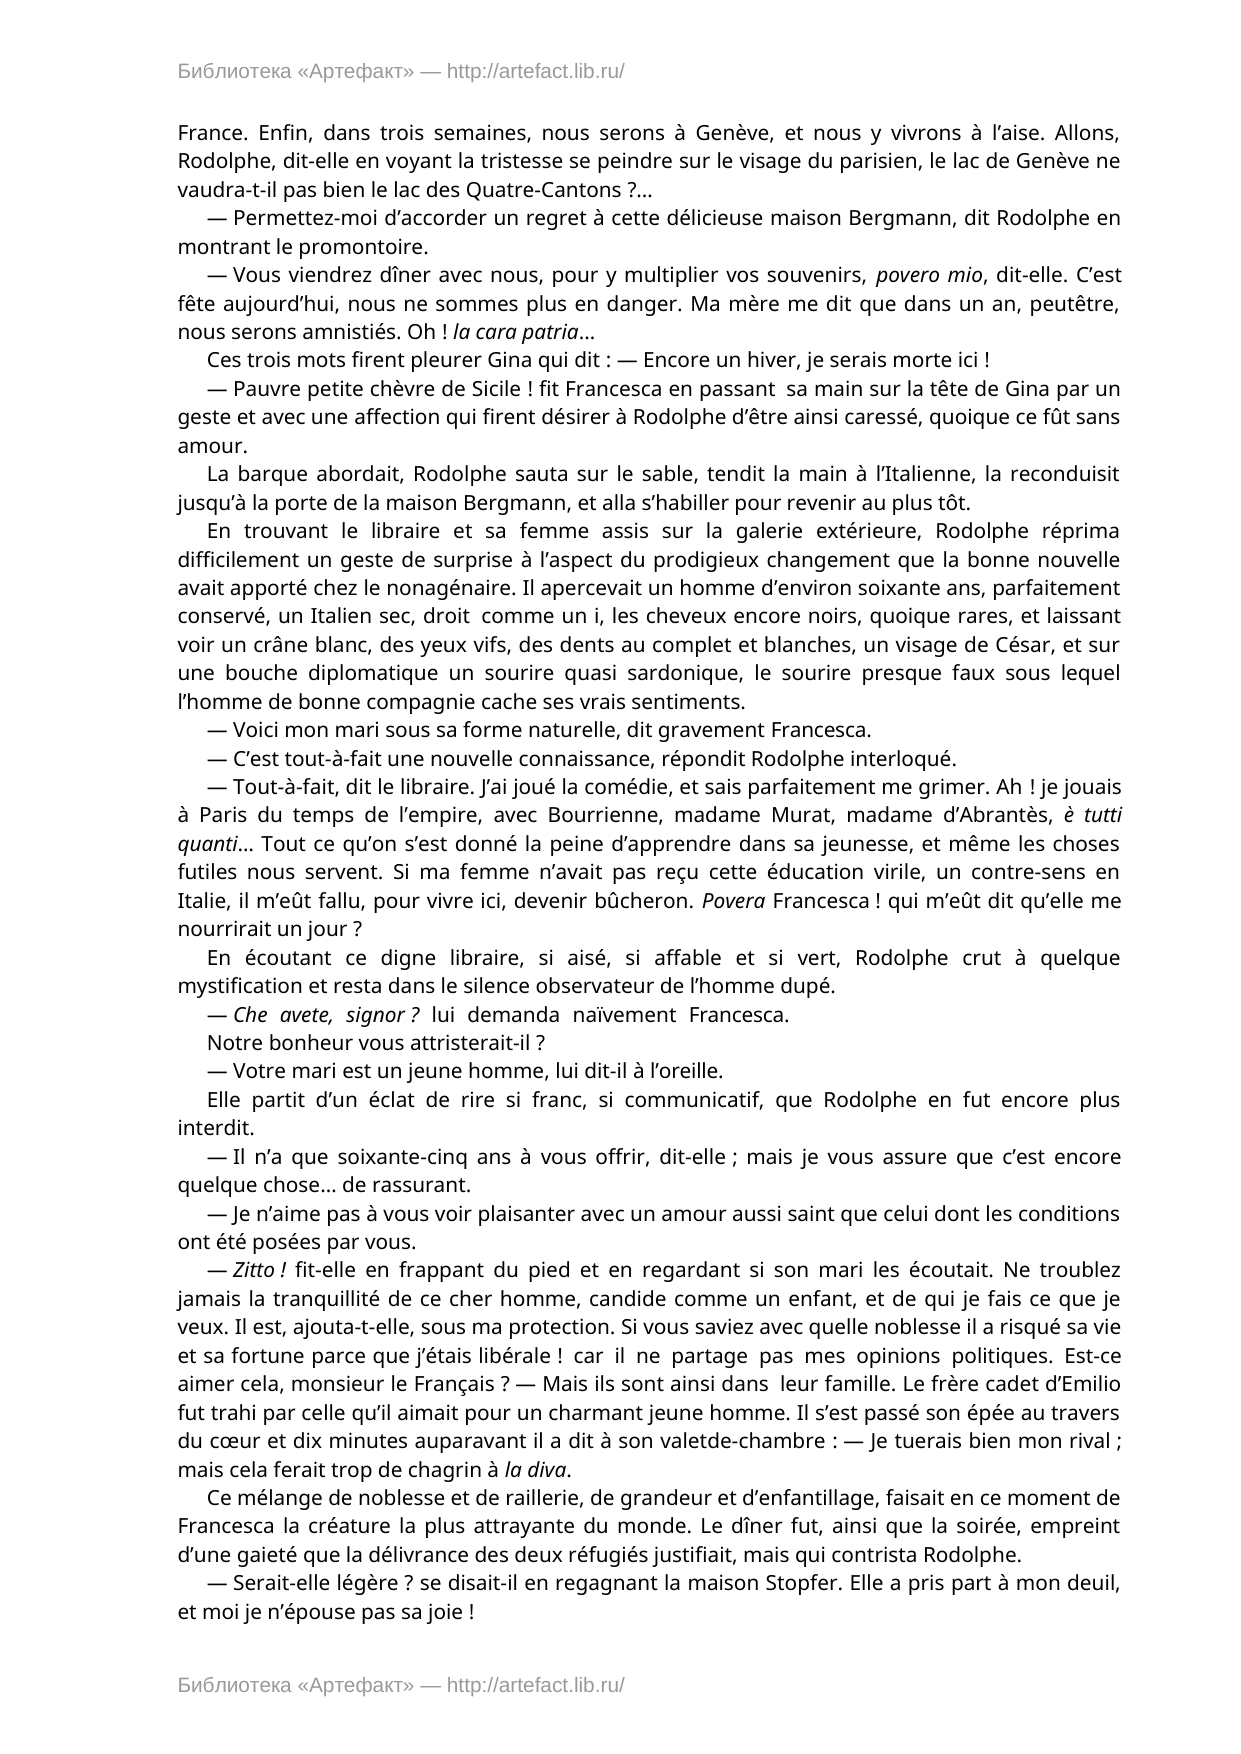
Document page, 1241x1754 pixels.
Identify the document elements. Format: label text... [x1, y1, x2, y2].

text — Il n’a que soixante-cinq ans à vous offrir, dit-elle ; mais je vous assure que c’est encore quelque chose… de rassurant. [177, 1142, 1122, 1199]
text — Vous viendrez dîner avec nous, pour y multiplier vos souvenirs, povero mio, dit-elle. C’est fête aujourd’hui, nous ne sommes plus en danger. Ma mère me dit que dans un an, peutêtre, nous serons amnistiés. Oh ! la cara patria… [177, 260, 1122, 346]
text — Votre mari est un jeune homme, lui dit-il à l’oreille. [177, 1057, 1122, 1085]
text — Zitto ! fit-elle en frappant du pied et en regardant si son mari les écoutait. Ne troublez jamais la tranquillité de ce cher homme, candide comme un enfant, et de qui je fais ce que je veux. Il est, ajouta-t-elle, sous ma protection. Si vous saviez avec quelle noblesse il a risqué sa vie et sa fortune parce que j’étais libérale ! car il ne partage pas mes opinions politiques. Est-ce aimer cela, monsieur le Français ? — Mais ils sont ainsi dans leur famille. Le frère cadet d’Emilio fut trahi par celle qu’il aimait pour un charmant jeune homme. Il s’est passé son épée au travers du cœur et dix minutes auparavant il a dit à son valetde-chambre : — Je tuerais bien mon rival ; mais cela ferait trop de chagrin à la diva. [177, 1256, 1122, 1483]
text — Tout-à-fait, dit le libraire. J’ai joué la comédie, et sais parfaitement me grimer. Ah ! je jouais à Paris du temps de l’empire, avec Bourrienne, madame Murat, madame d’Abrantès, è tutti quanti… Tout ce qu’on s’est donné la peine d’apprendre dans sa jeunesse, et même les choses futiles nous servent. Si ma femme n’avait pas reçu cette éducation virile, un contre-sens en Italie, il m’eût fallu, pour vivre ici, devenir bûcheron. Povera Francesca ! qui m’eût dit qu’elle me nourrirait un jour ? [177, 772, 1122, 943]
text Ces trois mots firent pleurer Gina qui dit : — Encore un hiver, je serais morte ici ! [177, 346, 1122, 374]
text — Serait-elle légère ? se disait-il en regagnant la maison Stopfer. Elle a pris part à mon deuil, et moi je n’épouse pas sa joie ! [177, 1568, 1122, 1625]
text — Che avete, signor ? lui demanda naïvement Francesca. [177, 1000, 1122, 1028]
text — Pauvre petite chèvre de Sicile ! fit Francesca en passant sa main sur la tête de Gina par un geste et avec une affection qui firent désirer à Rodolphe d’être ainsi caressé, quoique ce fût sans amour. [177, 374, 1122, 459]
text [177, 118, 1122, 203]
text En trouvant le libraire et sa femme assis sur la galerie extérieure, Rodolphe réprima difficilement un geste de surprise à l’aspect du prodigieux changement que la bonne nouvelle avait apporté chez le nonagénaire. Il apercevait un homme d’environ soixante ans, parfaitement conservé, un Italien sec, droit comme un i, les cheveux encore noirs, quoique rares, et laissant voir un crâne blanc, des yeux vifs, des dents au complet et blanches, un visage de César, et sur une bouche diplomatique un sourire quasi sardonique, le sourire presque faux sous lequel l’homme de bonne compagnie cache ses vrais sentiments. [177, 516, 1122, 715]
text Notre bonheur vous attristerait-il ? [177, 1028, 1122, 1057]
text — Permettez-moi d’accorder un regret à cette délicieuse maison Bergmann, dit Rodolphe en montrant le promontoire. [177, 203, 1122, 260]
text — Voici mon mari sous sa forme naturelle, dit gravement Francesca. [177, 715, 1122, 744]
text — C’est tout-à-fait une nouvelle connaissance, répondit Rodolphe interloqué. [177, 744, 1122, 772]
text Elle partit d’un éclat de rire si franc, si communicatif, que Rodolphe en fut encore plus interdit. [177, 1085, 1122, 1142]
text — Je n’aime pas à vous voir plaisanter avec un amour aussi saint que celui dont les conditions ont été posées par vous. [177, 1199, 1122, 1256]
text Ce mélange de noblesse et de raillerie, de grandeur et d’enfantillage, faisait en ce moment de Francesca la créature la plus attrayante du monde. Le dîner fut, ainsi que la soirée, empreint d’une gaieté que la délivrance des deux réfugiés justifiait, mais qui contrista Rodolphe. [177, 1483, 1122, 1568]
text La barque abordait, Rodolphe sauta sur le sable, tendit la main à l’Italienne, la reconduisit jusqu’à la porte de la maison Bergmann, et alla s’habiller pour revenir au plus tôt. [177, 459, 1122, 516]
text En écoutant ce digne libraire, si aisé, si affable et si vert, Rodolphe crut à quelque mystification et resta dans le silence observateur de l’homme dupé. [177, 943, 1122, 1000]
